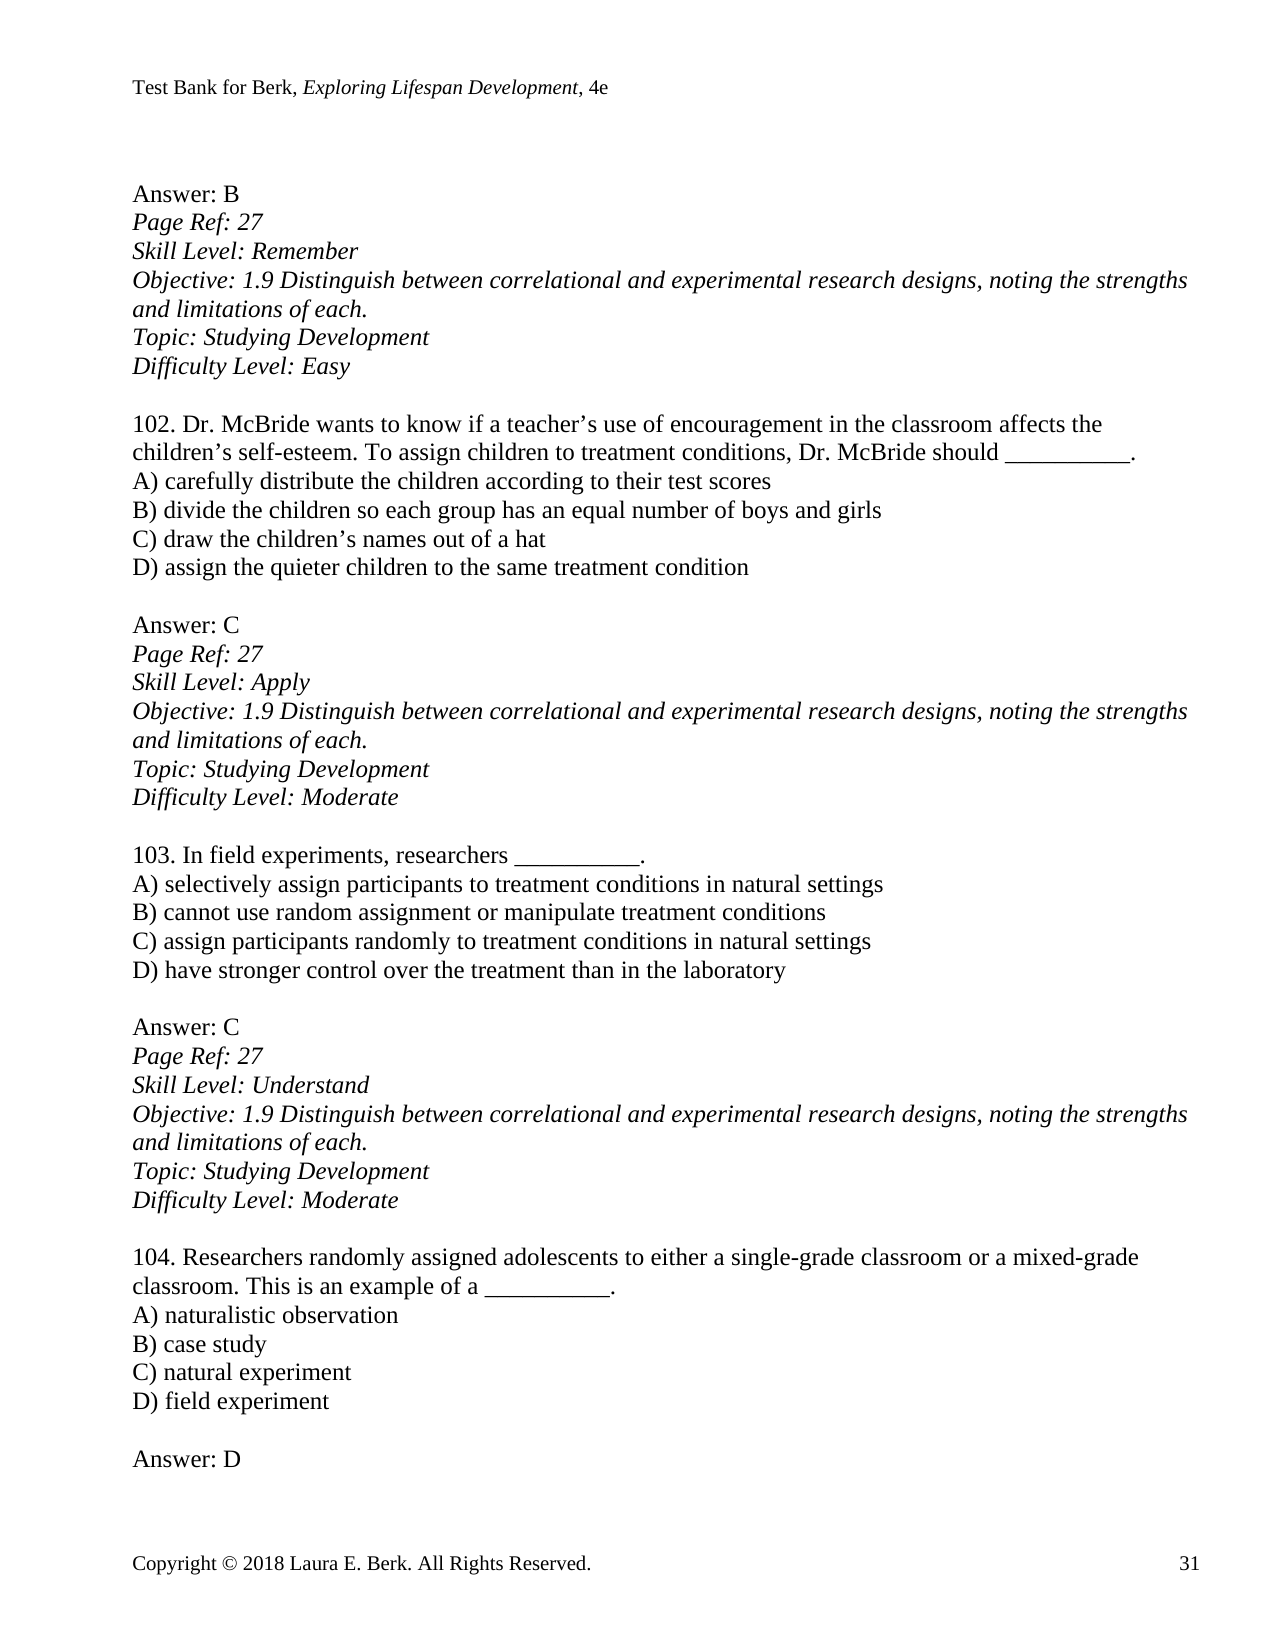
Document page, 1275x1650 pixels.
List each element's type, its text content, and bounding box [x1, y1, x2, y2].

text Skill Level: Understand [132, 1070, 1200, 1099]
text Answer: C [132, 610, 1200, 639]
text Topic: Studying Development [132, 1156, 1200, 1185]
text C) assign participants randomly to treatment conditions in natural settings [132, 926, 1200, 955]
text Page Ref: 27 [132, 639, 1200, 667]
text Skill Level: Apply [132, 667, 1200, 696]
text 102. Dr. McBride wants to know if a teacher’s use of encouragement in the classroom affects the children’s self-esteem. To assign children to treatment conditions, Dr. McBride should __________. [132, 409, 1200, 466]
text Page Ref: 27 [132, 1041, 1200, 1070]
text C) natural experiment [132, 1357, 1200, 1386]
text B) case study [132, 1329, 1200, 1357]
text D) field experiment [132, 1386, 1200, 1415]
text B) divide the children so each group has an equal number of boys and girls [132, 495, 1200, 524]
text Objective: 1.9 Distinguish between correlational and experimental research designs, noting the strengths and limitations of each. [132, 1099, 1200, 1156]
text A) selectively assign participants to treatment conditions in natural settings [132, 869, 1200, 897]
text A) naturalistic observation [132, 1300, 1200, 1329]
text Topic: Studying Development [132, 322, 1200, 351]
text D) have stronger control over the treatment than in the laboratory [132, 955, 1200, 984]
text C) draw the children’s names out of a hat [132, 524, 1200, 552]
text Difficulty Level: Easy [132, 351, 1200, 380]
text A) carefully distribute the children according to their test scores [132, 466, 1200, 495]
text Difficulty Level: Moderate [132, 1185, 1200, 1214]
text D) assign the quieter children to the same treatment condition [132, 552, 1200, 581]
text Skill Level: Remember [132, 236, 1200, 265]
text Objective: 1.9 Distinguish between correlational and experimental research designs, noting the strengths and limitations of each. [132, 265, 1200, 322]
text 103. In field experiments, researchers __________. [132, 840, 1200, 869]
text Answer: B [132, 179, 1200, 207]
text Answer: C [132, 1012, 1200, 1041]
text 104. Researchers randomly assigned adolescents to either a single-grade classroom or a mixed-grade classroom. This is an example of a __________. [132, 1242, 1200, 1300]
text Page Ref: 27 [132, 207, 1200, 236]
text Answer: D [132, 1444, 1200, 1472]
text Topic: Studying Development [132, 754, 1200, 782]
text Objective: 1.9 Distinguish between correlational and experimental research designs, noting the strengths and limitations of each. [132, 696, 1200, 754]
text Difficulty Level: Moderate [132, 782, 1200, 811]
text B) cannot use random assignment or manipulate treatment conditions [132, 897, 1200, 926]
